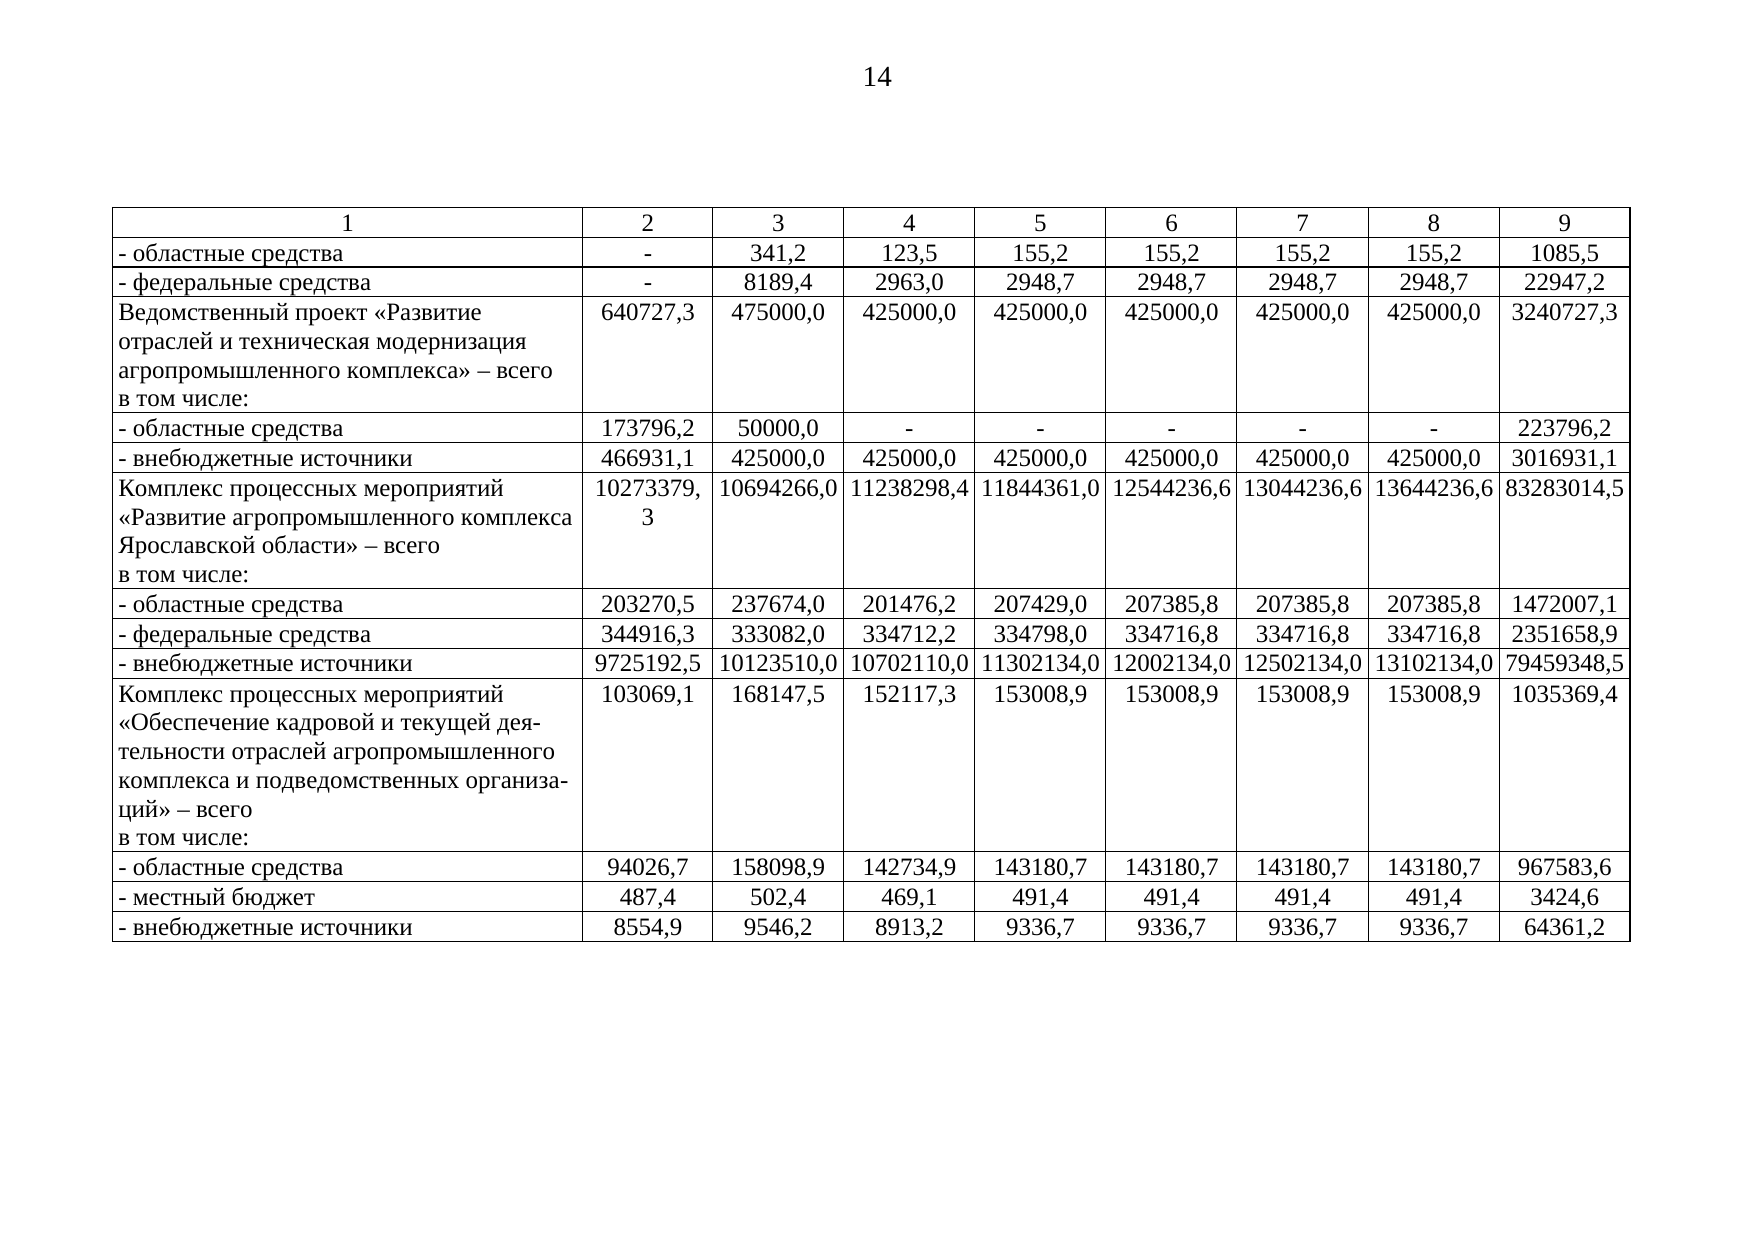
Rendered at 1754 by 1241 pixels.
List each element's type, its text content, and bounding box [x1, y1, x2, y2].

table_cell 207429,0 [975, 589, 1105, 618]
table_cell 491,4 [975, 882, 1105, 911]
table_cell 10702110,0 [844, 649, 974, 678]
table_cell 1085,5 [1500, 238, 1629, 266]
table_cell 8554,9 [583, 912, 712, 941]
table_cell 223796,2 [1500, 413, 1629, 442]
table_cell 425000,0 [713, 443, 843, 472]
table_header 7 [1237, 208, 1368, 237]
table_cell 469,1 [844, 882, 974, 911]
table_cell 1035369,4 [1500, 679, 1629, 851]
table_cell 425000,0 [1106, 443, 1236, 472]
table_cell 64361,2 [1500, 912, 1629, 941]
table_cell 12544236,6 [1106, 473, 1236, 588]
table_cell 143180,7 [1106, 852, 1236, 881]
table_header 8 [1369, 208, 1499, 237]
table_cell 487,4 [583, 882, 712, 911]
table_cell 2963,0 [844, 268, 974, 296]
table_cell 425000,0 [844, 297, 974, 412]
table_cell 967583,6 [1500, 852, 1629, 881]
table_cell 502,4 [713, 882, 843, 911]
table_cell - федеральные средства [113, 268, 582, 296]
table_cell 9336,7 [1106, 912, 1236, 941]
table_cell 491,4 [1369, 882, 1499, 911]
table_cell 3016931,1 [1500, 443, 1629, 472]
table_cell 83283014,5 [1500, 473, 1629, 588]
table_cell 2948,7 [1237, 268, 1368, 296]
table_cell 475000,0 [713, 297, 843, 412]
table_cell - областные средства [113, 852, 582, 881]
table_header 6 [1106, 208, 1236, 237]
table_cell 341,2 [713, 238, 843, 266]
table_cell 425000,0 [1237, 443, 1368, 472]
table_cell - внебюджетные источники [113, 443, 582, 472]
table_cell 10123510,0 [713, 649, 843, 678]
table_cell 22947,2 [1500, 268, 1629, 296]
table_cell 491,4 [1237, 882, 1368, 911]
table_cell 143180,7 [1369, 852, 1499, 881]
table_cell 8189,4 [713, 268, 843, 296]
table_cell 142734,9 [844, 852, 974, 881]
table_cell 334712,2 [844, 619, 974, 647]
table_header 9 [1500, 208, 1629, 237]
table_cell 2948,7 [1369, 268, 1499, 296]
table_cell 333082,0 [713, 619, 843, 647]
table_cell 153008,9 [1237, 679, 1368, 851]
table_cell 334716,8 [1237, 619, 1368, 647]
table_cell 103069,1 [583, 679, 712, 851]
table_cell 155,2 [975, 238, 1105, 266]
table_cell 11302134,0 [975, 649, 1105, 678]
table_cell 9336,7 [1369, 912, 1499, 941]
table_cell 425000,0 [1106, 297, 1236, 412]
table_cell 9546,2 [713, 912, 843, 941]
table_cell 2948,7 [975, 268, 1105, 296]
table_cell 9725192,5 [583, 649, 712, 678]
table_cell - областные средства [113, 589, 582, 618]
table_cell 155,2 [1237, 238, 1368, 266]
table_cell 10273379,3 [583, 473, 712, 588]
table_cell 1472007,1 [1500, 589, 1629, 618]
table_header 2 [583, 208, 712, 237]
table_cell - [583, 268, 712, 296]
table_cell 8913,2 [844, 912, 974, 941]
table_cell - областные средства [113, 413, 582, 442]
table_cell 168147,5 [713, 679, 843, 851]
table_cell 152117,3 [844, 679, 974, 851]
table_cell 9336,7 [975, 912, 1105, 941]
table_cell - [583, 238, 712, 266]
table_cell 334798,0 [975, 619, 1105, 647]
table_cell 13644236,6 [1369, 473, 1499, 588]
table_header 1 [113, 208, 582, 237]
table_cell 12502134,0 [1237, 649, 1368, 678]
table_cell - [1106, 413, 1236, 442]
table_header 3 [713, 208, 843, 237]
table_cell - [844, 413, 974, 442]
table_cell 155,2 [1106, 238, 1236, 266]
table_cell 50000,0 [713, 413, 843, 442]
table_cell 203270,5 [583, 589, 712, 618]
table_cell 237674,0 [713, 589, 843, 618]
table_cell 491,4 [1106, 882, 1236, 911]
table_cell 425000,0 [975, 443, 1105, 472]
table_cell 13102134,0 [1369, 649, 1499, 678]
table_cell 3240727,3 [1500, 297, 1629, 412]
table_cell 2351658,9 [1500, 619, 1629, 647]
table_cell 9336,7 [1237, 912, 1368, 941]
table_cell 79459348,5 [1500, 649, 1629, 678]
table_cell 425000,0 [1369, 443, 1499, 472]
table_cell - [1369, 413, 1499, 442]
table_header 5 [975, 208, 1105, 237]
table_cell Комплекс процессных мероприятий «Обеспечение кадровой и текущей деятельности отраслей агропромышленного комплекса и подведомственных организаций» – всего в том числе: [113, 679, 582, 851]
table_cell 2948,7 [1106, 268, 1236, 296]
table_cell 344916,3 [583, 619, 712, 647]
table_cell 153008,9 [1369, 679, 1499, 851]
table_cell 153008,9 [975, 679, 1105, 851]
table_cell 153008,9 [1106, 679, 1236, 851]
table_cell 94026,7 [583, 852, 712, 881]
table_cell 425000,0 [844, 443, 974, 472]
table_cell 158098,9 [713, 852, 843, 881]
table_cell 123,5 [844, 238, 974, 266]
table_cell 334716,8 [1369, 619, 1499, 647]
table_cell 173796,2 [583, 413, 712, 442]
table_cell 13044236,6 [1237, 473, 1368, 588]
table_cell - [1237, 413, 1368, 442]
table_cell 334716,8 [1106, 619, 1236, 647]
table_cell 201476,2 [844, 589, 974, 618]
table_cell - внебюджетные источники [113, 912, 582, 941]
table_cell 11238298,4 [844, 473, 974, 588]
table_cell - местный бюджет [113, 882, 582, 911]
table_cell 207385,8 [1369, 589, 1499, 618]
table_cell Комплекс процессных мероприятий «Развитие агропромышленного комплекса Ярославской области» – всего в том числе: [113, 473, 582, 588]
table_cell 143180,7 [975, 852, 1105, 881]
table_cell 10694266,0 [713, 473, 843, 588]
table_cell 3424,6 [1500, 882, 1629, 911]
table_cell - федеральные средства [113, 619, 582, 647]
table_cell Ведомственный проект «Развитие отраслей и техническая модернизация агропромышленного комплекса» – всего в том числе: [113, 297, 582, 412]
table_cell 207385,8 [1106, 589, 1236, 618]
table_cell - [975, 413, 1105, 442]
table_cell 425000,0 [975, 297, 1105, 412]
table_cell 425000,0 [1237, 297, 1368, 412]
table_cell 155,2 [1369, 238, 1499, 266]
table_cell - внебюджетные источники [113, 649, 582, 678]
table_cell 466931,1 [583, 443, 712, 472]
table_cell 207385,8 [1237, 589, 1368, 618]
table_header 4 [844, 208, 974, 237]
table_cell 425000,0 [1369, 297, 1499, 412]
table_cell 143180,7 [1237, 852, 1368, 881]
table_cell - областные средства [113, 238, 582, 266]
table_cell 640727,3 [583, 297, 712, 412]
table_cell 11844361,0 [975, 473, 1105, 588]
table_cell 12002134,0 [1106, 649, 1236, 678]
